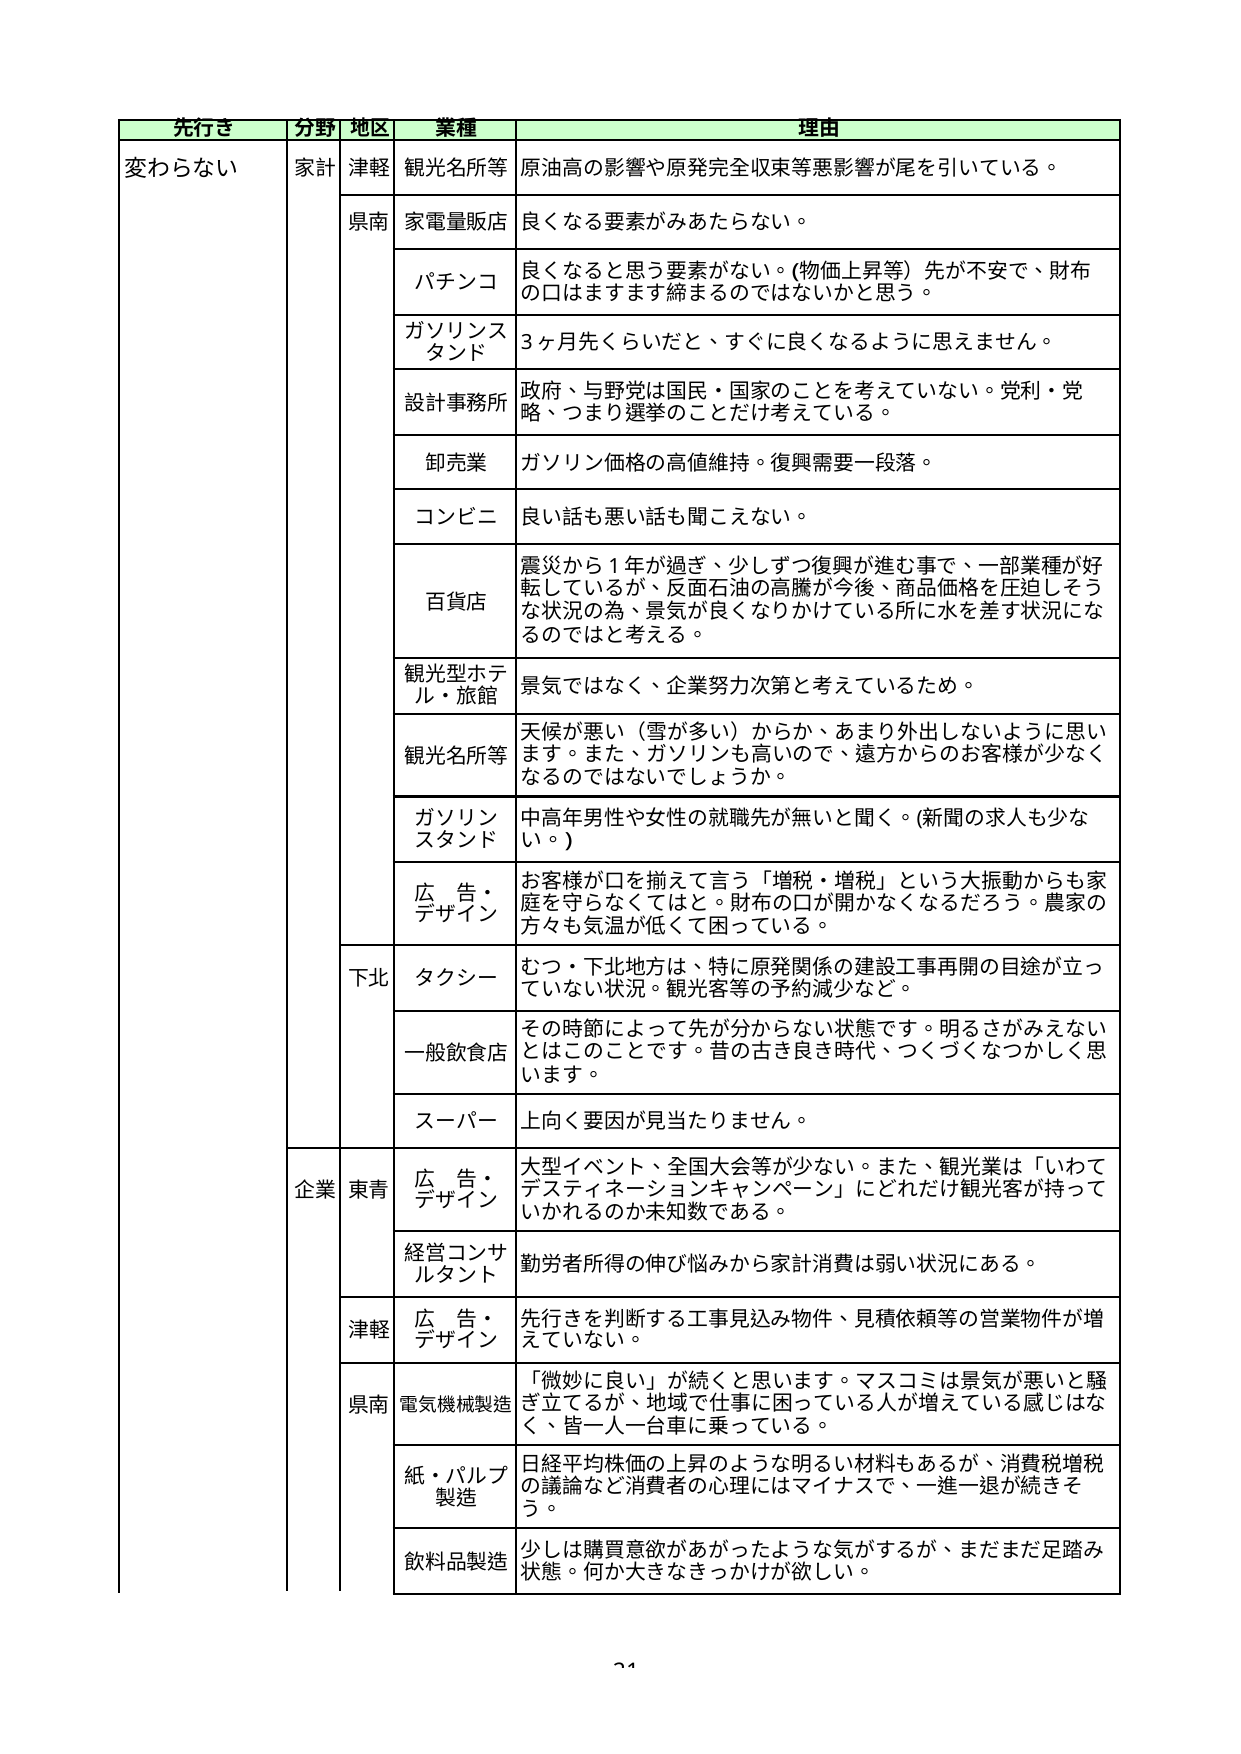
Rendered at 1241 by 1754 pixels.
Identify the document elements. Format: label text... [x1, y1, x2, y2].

table_cell 家電量販店 [395, 196, 515, 248]
table_cell 良い話も悪い話も聞こえない。 [517, 490, 1119, 543]
table_cell 原油高の影響や原発完全収束等悪影響が尾を引いている。 [517, 141, 1119, 193]
table_cell 卸売業 [395, 436, 515, 488]
table_header 先行き [120, 121, 286, 139]
table_cell 日経平均株価の上昇のような明るい材料もあるが、消費税増税の議論など消費者の心理にはマイナスで、一進一退が続きそ う。 [517, 1446, 1119, 1527]
table_cell 政府、与野党は国民・国家のことを考えていない。党利・党略、つまり選挙のことだけ考えている。 [517, 370, 1119, 434]
table_header 地区 [341, 121, 393, 139]
table_cell 大型イベント、全国大会等が少ない。また、観光業は「いわてデスティネーションキャンペーン」にどれだけ観光客が持っていかれるのか未知数である。 [517, 1149, 1119, 1230]
table_cell ガソリン価格の高値維持。復興需要一段落。 [517, 436, 1119, 488]
table_cell 先行きを判断する工事見込み物件、見積依頼等の営業物件が増えていない。 [517, 1298, 1119, 1362]
table_cell 県南 [340, 1364, 393, 1593]
table_cell タクシー [395, 946, 515, 1010]
table_cell 津軽 [341, 141, 393, 193]
table_cell ガソリンスタンド [395, 316, 515, 368]
table_cell 県南 [341, 196, 393, 944]
table_cell 下北 [341, 946, 393, 1147]
table_header 理由 [517, 121, 1119, 139]
table_header 業種 [395, 121, 515, 139]
table_cell お客様が口を揃えて言う「増税・増税」という大振動からも家庭を守らなくてはと。財布の口が開かなくなるだろう。農家の方々も気温が低くて困っている。 [517, 863, 1119, 944]
table_cell 中高年男性や女性の就職先が無いと聞く。(新聞の求人も少ない。) [517, 798, 1119, 861]
table_cell 良くなる要素がみあたらない。 [517, 196, 1119, 248]
table_cell 一般飲食店 [395, 1012, 515, 1093]
table_cell 少しは購買意欲があがったような気がするが、まだまだ足踏み状態。何か大きなきっかけが欲しい。 [517, 1529, 1119, 1593]
table_cell 上向く要因が見当たりません。 [517, 1095, 1119, 1147]
table_header 分野 [288, 121, 339, 139]
table_cell 広 告・デザイン [395, 863, 515, 944]
table_cell 観光名所等 [395, 141, 515, 193]
table_cell むつ・下北地方は、特に原発関係の建設工事再開の目途が立っていない状況。観光客等の予約減少など。 [517, 946, 1119, 1010]
table_cell 百貨店 [395, 545, 515, 657]
table_cell 3ヶ月先くらいだと、すぐに良くなるように思えません。 [517, 316, 1119, 368]
table_cell 天候が悪い（雪が多い）からか、あまり外出しないように思います。また、ガソリンも高いので、遠方からのお客様が少なくなるのではないでしょうか。 [517, 715, 1119, 795]
table_cell コンビニ [395, 490, 515, 543]
table_cell 観光名所等 [395, 715, 515, 795]
table_cell 景気ではなく、企業努力次第と考えているため。 [517, 659, 1119, 712]
table_cell 経営コンサルタント [395, 1232, 515, 1296]
table_cell 津軽 [341, 1298, 393, 1362]
table_cell 「微妙に良い」が続くと思います。マスコミは景気が悪いと騒ぎ立てるが、地域で仕事に困っている人が増えている感じはなく、皆一人一台車に乗っている。 [517, 1364, 1119, 1444]
table_cell 紙・パルプ製造 [395, 1446, 515, 1527]
table_cell 勤労者所得の伸び悩みから家計消費は弱い状況にある。 [517, 1232, 1119, 1296]
table_cell 震災から1年が過ぎ、少しずつ復興が進む事で、一部業種が好転しているが、反面石油の高騰が今後、商品価格を圧迫しそうな状況の為、景気が良くなりかけている所に水を差す状況になるのではと考える。 [517, 545, 1119, 657]
table_cell 飲料品製造 [395, 1529, 515, 1593]
table_cell 広 告・デザイン [395, 1298, 515, 1362]
table_cell 広 告・デザイン [395, 1149, 515, 1230]
table_cell 良くなると思う要素がない。(物価上昇等）先が不安で、財布の口はますます締まるのではないかと思う。 [517, 250, 1119, 314]
table_cell 変わらない [120, 141, 287, 1593]
table_cell 東青 [341, 1149, 393, 1296]
table_cell パチンコ [395, 250, 515, 314]
table_cell 家計 [288, 141, 339, 1147]
table_cell 電気機械製造 [395, 1364, 515, 1444]
table_cell スーパー [395, 1095, 515, 1147]
table_cell ガソリンスタンド [395, 798, 515, 861]
table_cell 観光型ホテル・旅館 [395, 659, 515, 712]
table_cell 企業 [287, 1149, 340, 1593]
table_cell その時節によって先が分からない状態です。明るさがみえないとはこのことです。昔の古き良き時代、つくづくなつかしく思います。 [517, 1012, 1119, 1093]
table_cell 設計事務所 [395, 370, 515, 434]
